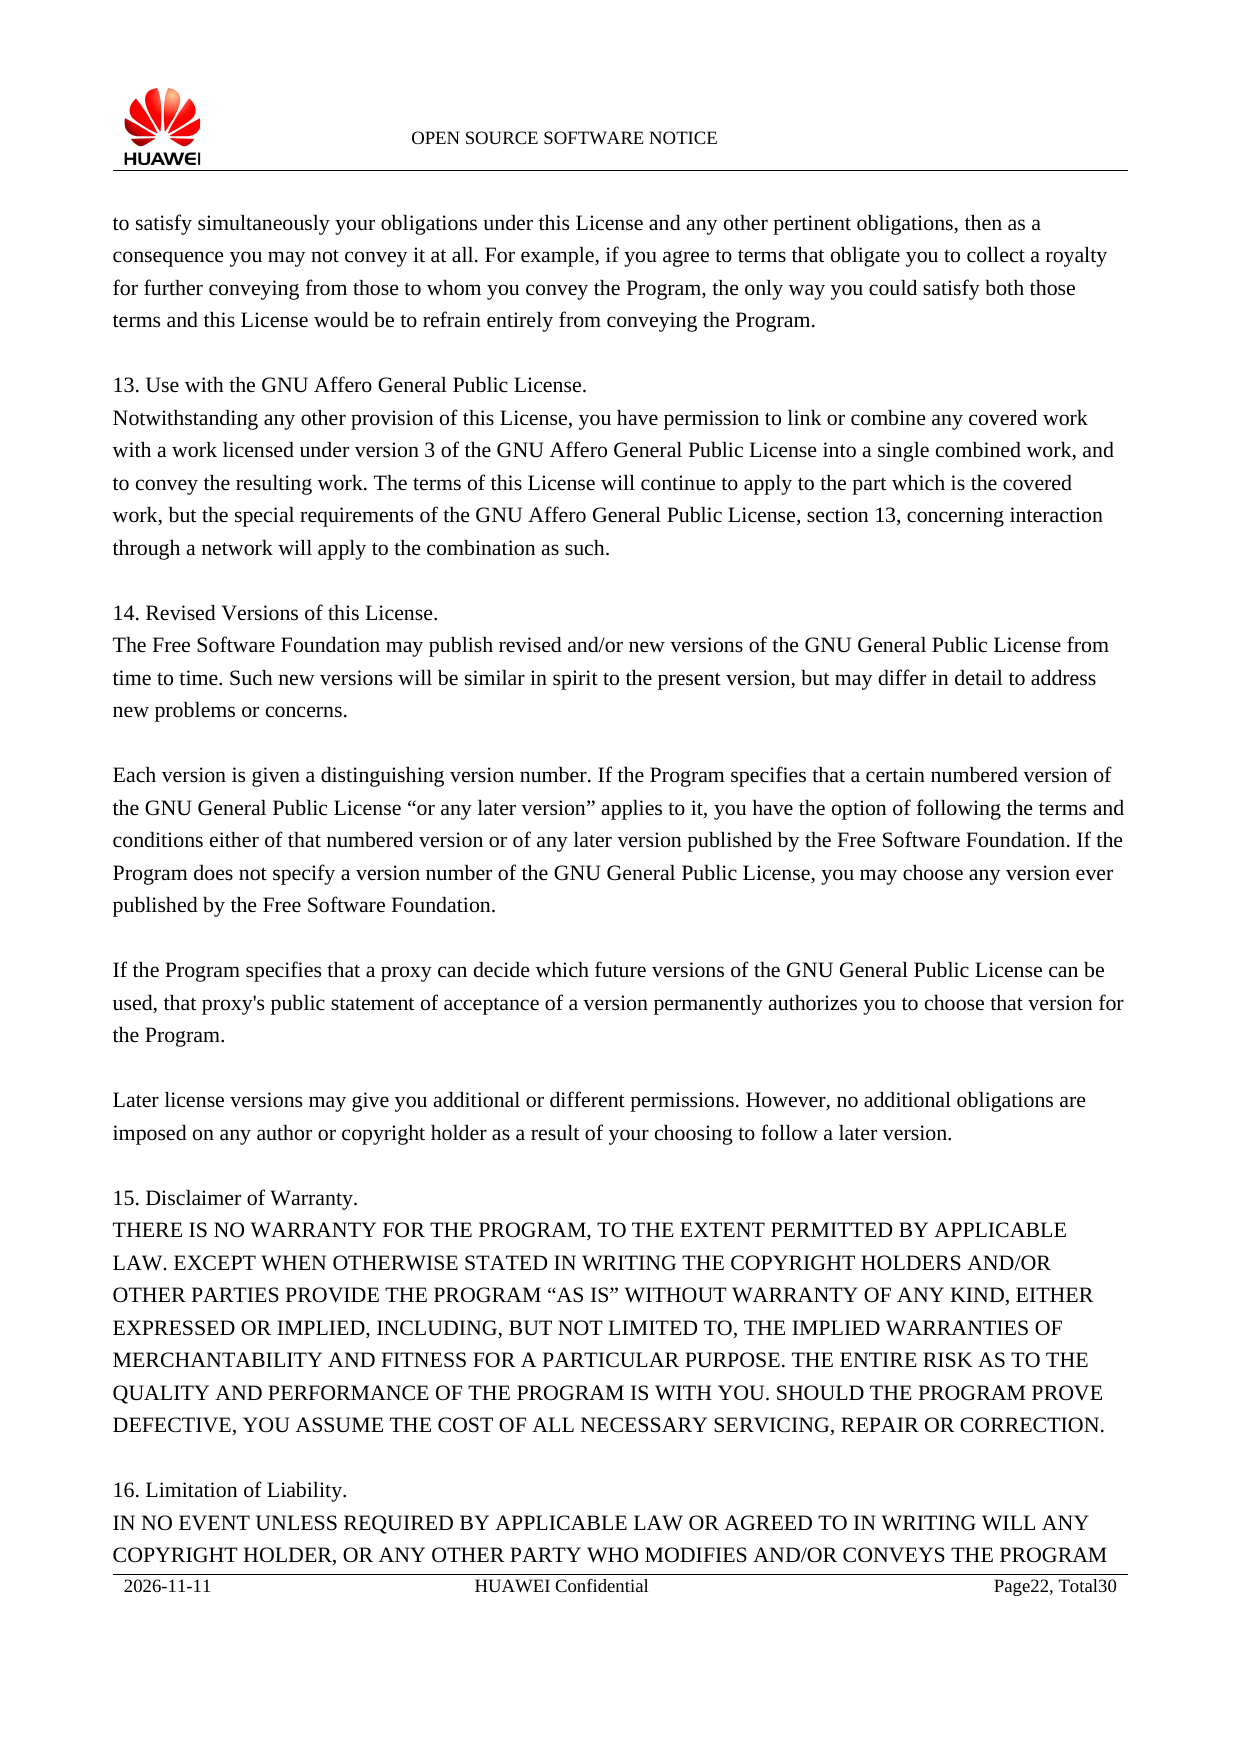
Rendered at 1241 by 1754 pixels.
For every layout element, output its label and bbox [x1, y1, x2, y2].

picture [124, 88, 201, 165]
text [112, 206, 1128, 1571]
